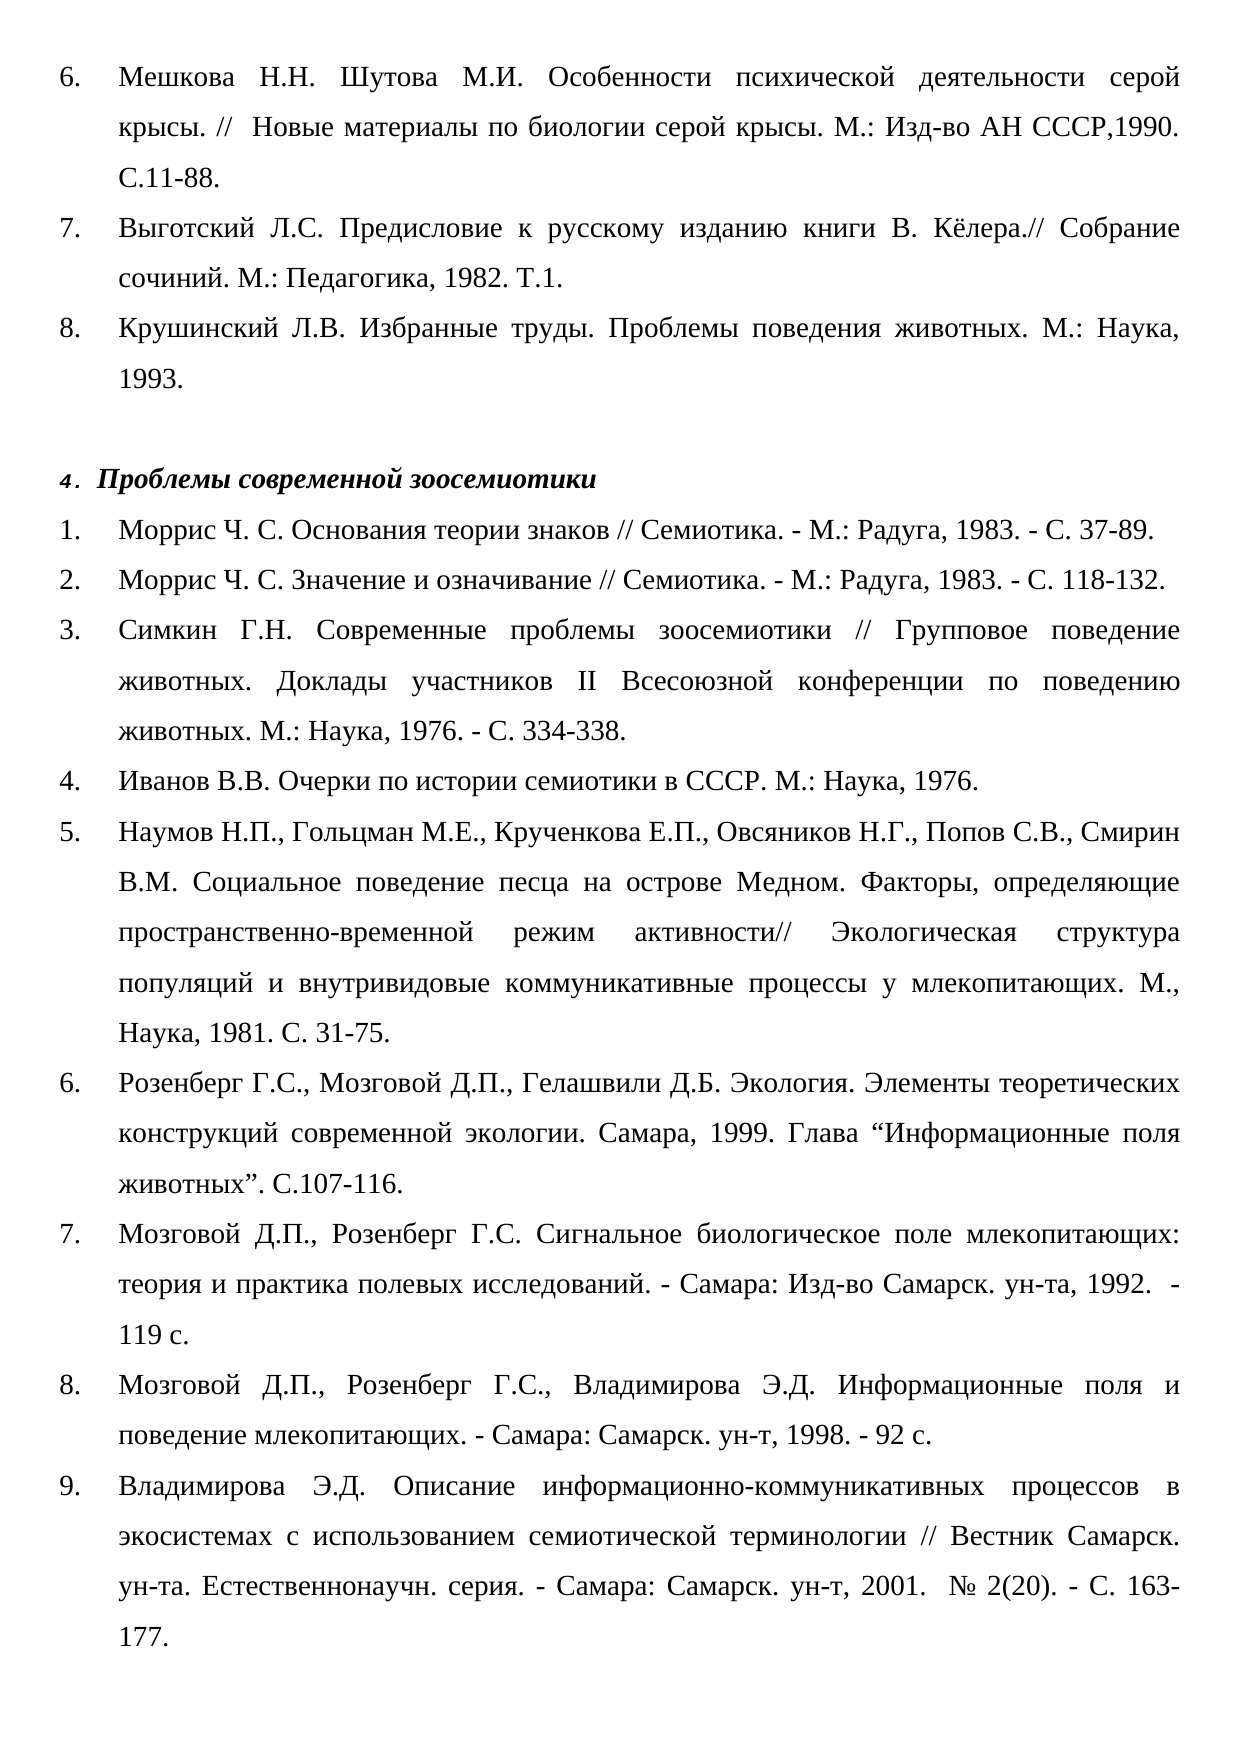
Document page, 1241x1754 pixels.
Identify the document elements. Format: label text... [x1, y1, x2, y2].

list Моррис Ч. С. Основания теории знаков // Семиотика. - М.: Радуга, 1983. - С. 37-89. [59, 512, 1181, 545]
list Наумов Н.П., Гольцман М.Е., Крученкова Е.П., Овсяников Н.Г., Попов С.В., Смирин В.М. Социальное поведение песца на острове Медном. Факторы, определяющие пространственно-временной режим активности// Экологическая структура популяций и внутривидовые коммуникативные процессы у млекопитающих. М., Наука, 1981. С. 31-75. [59, 814, 1181, 1048]
list Крушинский Л.В. Избранные труды. Проблемы поведения животных. М.: Наука, 1993. [59, 311, 1181, 394]
list Мешкова Н.Н. Шутова М.И. Особенности психической деятельности серой крысы. // Новые материалы по биологии серой крысы. М.: Изд-во АН СССР,1990. С.11-88. [59, 59, 1181, 193]
list Мозговой Д.П., Розенберг Г.С. Сигнальное биологическое поле млекопитающих: теория и практика полевых исследований. - Самара: Изд-во Самарск. ун-та, 1992. - 119 с. [59, 1216, 1181, 1350]
list Симкин Г.Н. Современные проблемы зоосемиотики // Групповое поведение животных. Доклады участников II Всесоюзной конференции по поведению животных. М.: Наука, 1976. - С. 334-338. [59, 612, 1181, 747]
list Владимирова Э.Д. Описание информационно-коммуникативных процессов в экосистемах с использованием семиотической терминологии // Вестник Самарск. ун-та. Естественнонаучн. серия. - Самара: Самарск. ун-т, 2001. № 2(20). - С. 163-177. [59, 1468, 1181, 1652]
list Розенберг Г.С., Мозговой Д.П., Гелашвили Д.Б. Экология. Элементы теоретических конструкций современной экологии. Самара, 1999. Глава “Информационные поля животных”. С.107-116. [59, 1065, 1181, 1199]
list Иванов В.В. Очерки по истории семиотики в СССР. М.: Наука, 1976. [59, 763, 1181, 797]
list Выготский Л.С. Предисловие к русскому изданию книги В. Кёлера.// Собрание сочиний. М.: Педагогика, 1982. Т.1. [59, 210, 1181, 294]
list Мозговой Д.П., Розенберг Г.С., Владимирова Э.Д. Информационные поля и поведение млекопитающих. - Самара: Самарск. ун-т, 1998. - 92 с. [59, 1367, 1181, 1451]
list Моррис Ч. С. Значение и означивание // Семиотика. - М.: Радуга, 1983. - С. 118-132. [59, 562, 1181, 596]
list Проблемы современной зоосемиотики [59, 462, 1181, 495]
